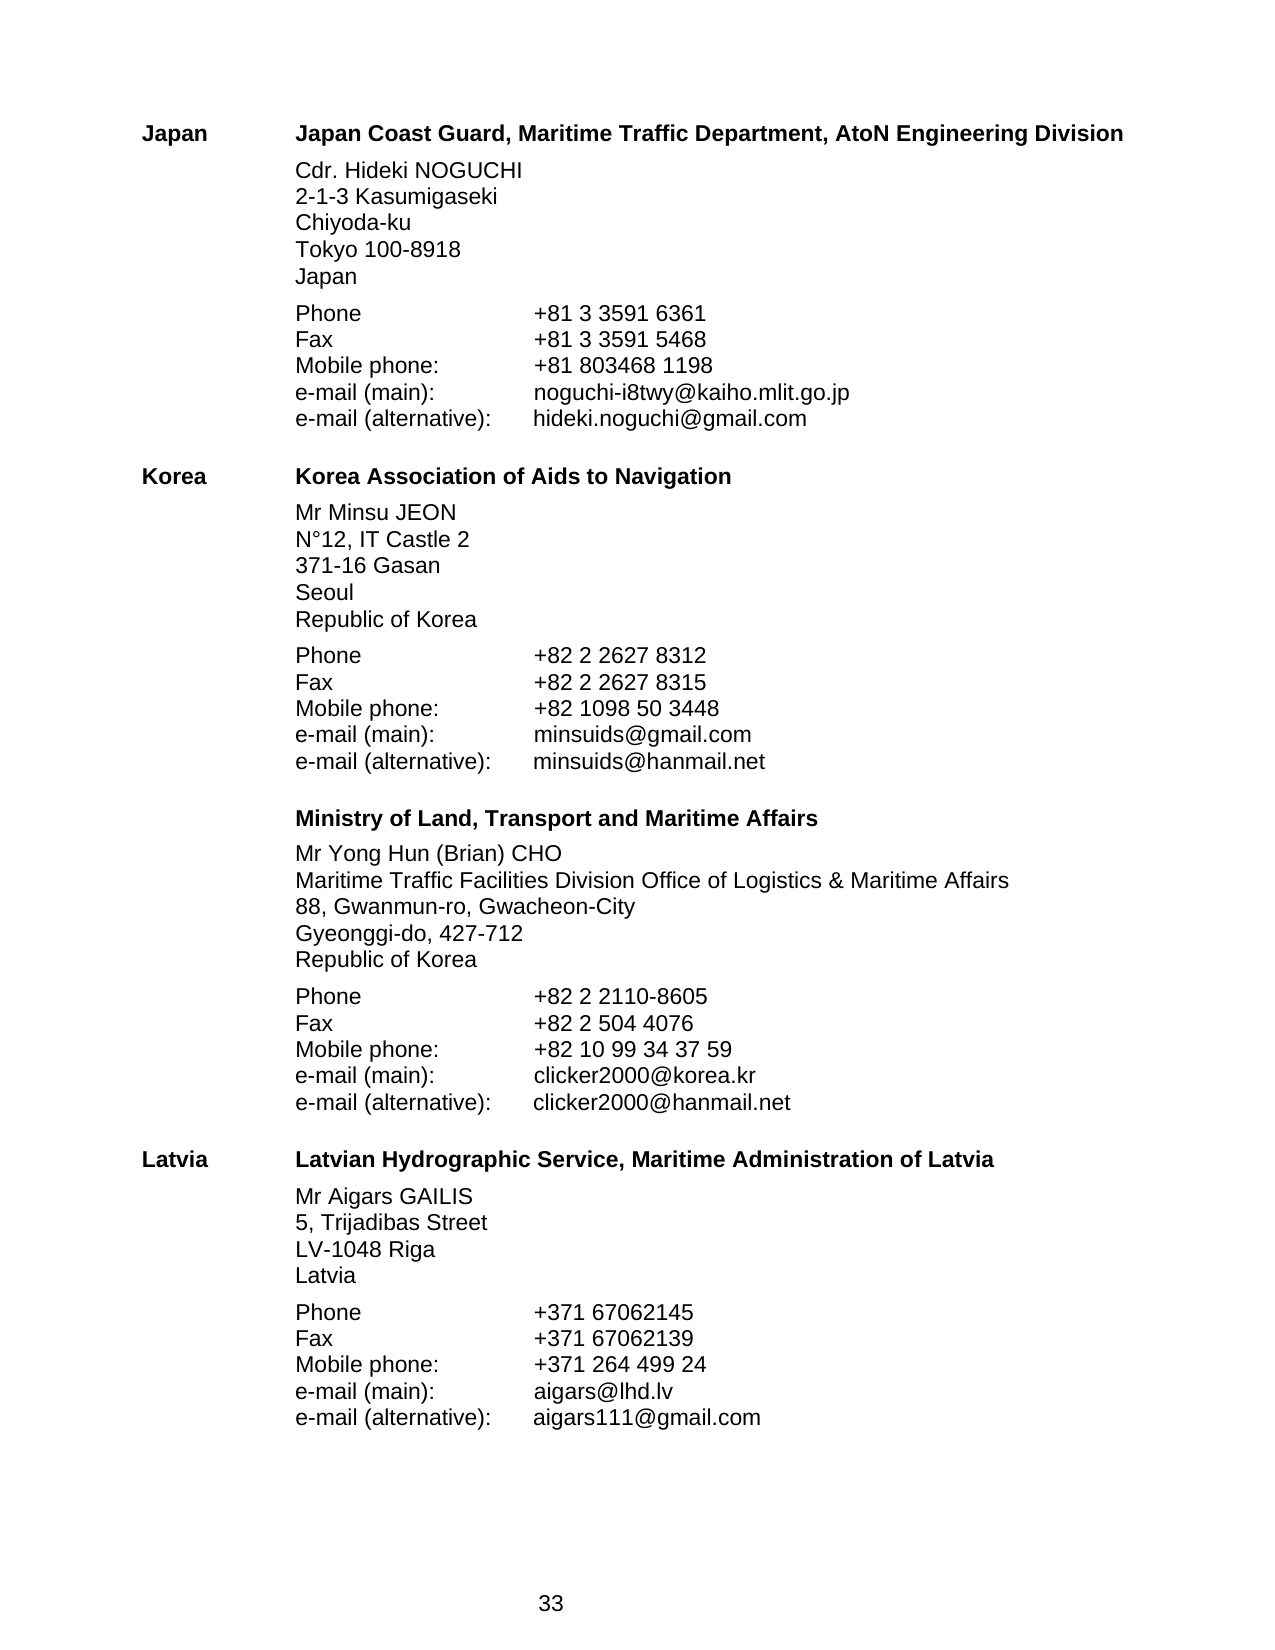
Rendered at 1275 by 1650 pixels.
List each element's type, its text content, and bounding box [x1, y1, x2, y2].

text Mr Aigars GAILIS [118, 1183, 1157, 1209]
text Mobile phone: +82 10 99 34 37 59 [118, 1036, 1157, 1062]
text LV-1048 Riga [118, 1236, 1157, 1262]
text Cdr. Hideki NOGUCHI [118, 157, 1157, 183]
text e-mail (alternative): clicker2000@hanmail.net [118, 1088, 1157, 1115]
text e-mail (main): minsuids@gmail.com [118, 721, 1157, 748]
text Seoul [118, 579, 1157, 606]
text 371-16 Gasan [118, 552, 1157, 578]
text Korea Korea Association of Aids to Navigation [118, 463, 1157, 489]
text e-mail (main): clicker2000@korea.kr [118, 1062, 1157, 1088]
text N°12, IT Castle 2 [118, 526, 1157, 552]
text Japan Japan Coast Guard, Maritime Traffic Department, AtoN Engineering Division [118, 120, 1157, 146]
text Republic of Korea [118, 946, 1157, 973]
text Fax +82 2 2627 8315 [118, 669, 1157, 695]
text Fax +81 3 3591 5468 [118, 326, 1157, 352]
text Maritime Traffic Facilities Division Office of Logistics & Maritime Affairs [118, 867, 1157, 893]
text Japan [118, 263, 1157, 289]
text Phone +82 2 2627 8312 [118, 642, 1157, 669]
text 5, Trijadibas Street [118, 1209, 1157, 1236]
text Mobile phone: +82 1098 50 3448 [118, 695, 1157, 721]
text Republic of Korea [118, 606, 1157, 632]
text Latvia [118, 1262, 1157, 1288]
text Fax +82 2 504 4076 [118, 1009, 1157, 1036]
text Gyeonggi-do, 427-712 [118, 920, 1157, 946]
text Mr Minsu JEON [118, 499, 1157, 526]
text Phone +81 3 3591 6361 [118, 299, 1157, 326]
text 88, Gwanmun-ro, Gwacheon-City [118, 893, 1157, 919]
text Mobile phone: +371 264 499 24 [118, 1351, 1157, 1378]
text e-mail (alternative): aigars111@gmail.com [118, 1404, 1157, 1431]
text Chiyoda-ku [118, 209, 1157, 236]
text 2-1-3 Kasumigaseki [118, 183, 1157, 209]
text Mr Yong Hun (Brian) CHO [118, 840, 1157, 867]
text e-mail (main): aigars@lhd.lv [118, 1378, 1157, 1404]
text Latvia Latvian Hydrographic Service, Maritime Administration of Latvia [118, 1146, 1157, 1172]
text Fax +371 67062139 [118, 1325, 1157, 1351]
text e-mail (alternative): minsuids@hanmail.net [118, 748, 1157, 774]
text e-mail (main): noguchi-i8twy@kaiho.mlit.go.jp [118, 379, 1157, 405]
text Phone +371 67062145 [118, 1299, 1157, 1325]
text Tokyo 100-8918 [118, 236, 1157, 263]
text e-mail (alternative): hideki.noguchi@gmail.com [118, 405, 1157, 431]
text Ministry of Land, Transport and Maritime Affairs [118, 805, 1157, 832]
text Phone +82 2 2110-8605 [118, 983, 1157, 1009]
text Mobile phone: +81 803468 1198 [118, 352, 1157, 379]
